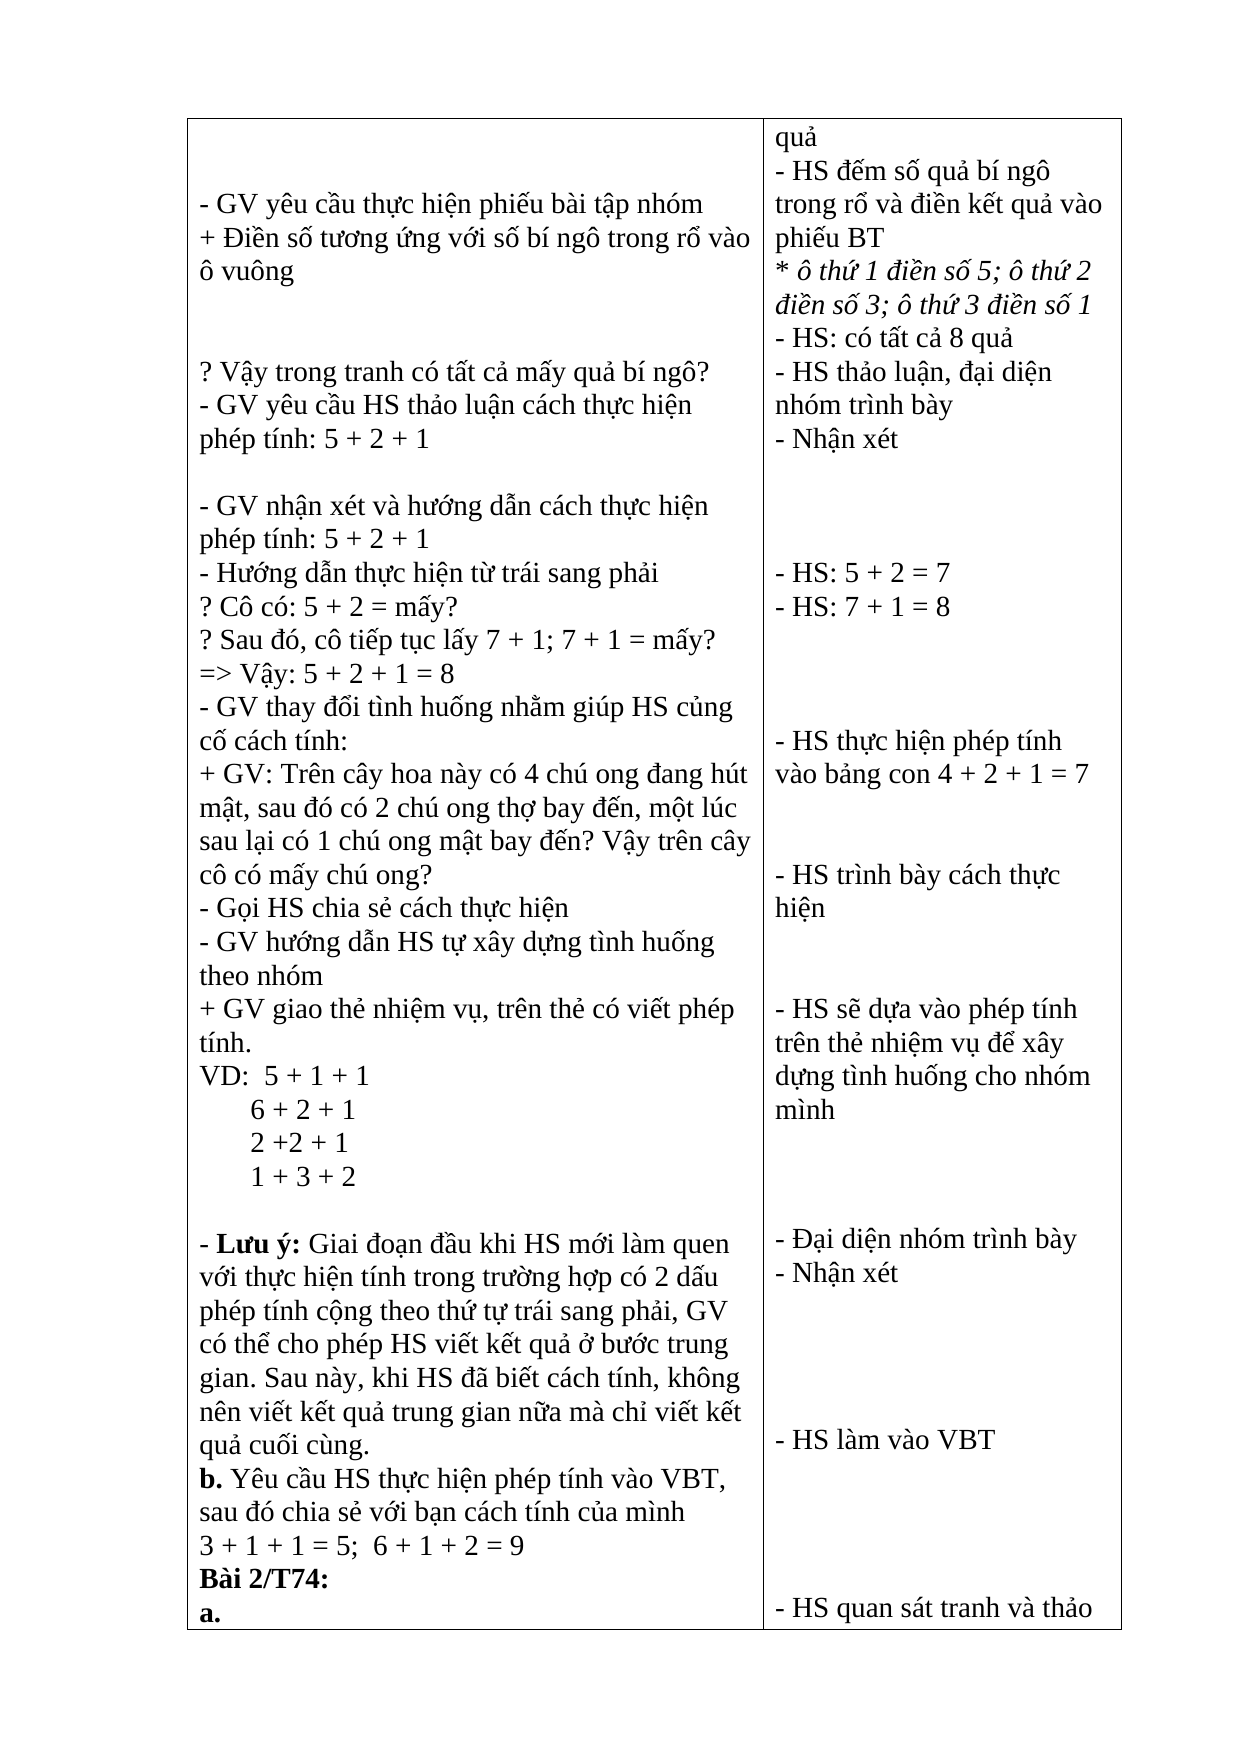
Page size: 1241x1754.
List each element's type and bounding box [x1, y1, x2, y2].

table_cell [188, 119, 763, 1628]
table_cell [764, 119, 1121, 1628]
